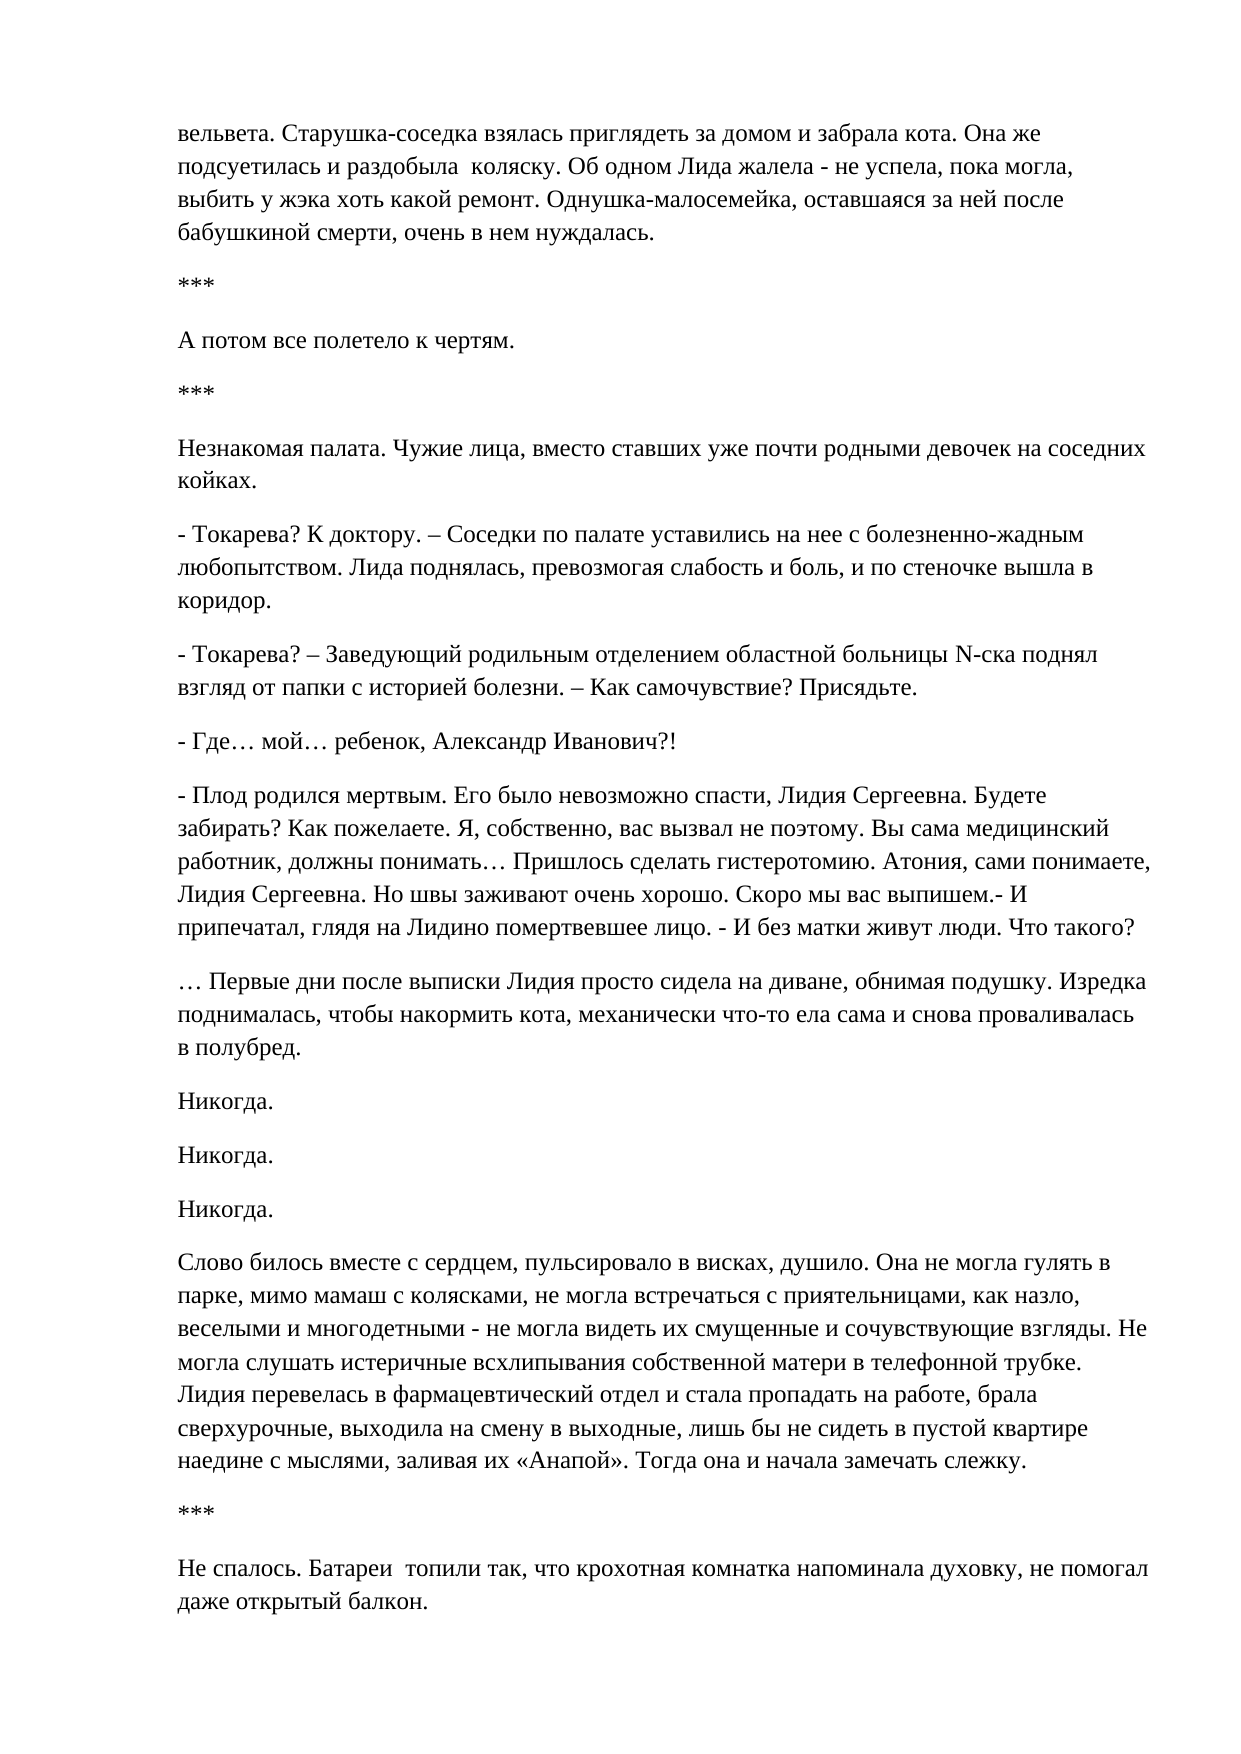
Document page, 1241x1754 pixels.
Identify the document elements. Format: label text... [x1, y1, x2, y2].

text … Первые дни после выписки Лидия просто сидела на диване, обнимая подушку. Изредка поднималась, чтобы накормить кота, механически что-то ела сама и снова проваливалась в полубред. [177, 966, 1152, 1061]
text - Плод родился мертвым. Его было невозможно спасти, Лидия Сергеевна. Будете забирать? Как пожелаете. Я, собственно, вас вызвал не поэтому. Вы сама медицинский работник, должны понимать… Пришлось сделать гистеротомию. Атония, сами понимаете, Лидия Сергеевна. Но швы заживают очень хорошо. Скоро мы вас выпишем.- И припечатал, глядя на Лидино помертвевшее лицо. - И без матки живут люди. Что такого? [177, 780, 1152, 941]
text Никогда. [177, 1086, 1152, 1115]
text А потом все полетело к чертям. [177, 325, 1152, 354]
text *** [177, 271, 1152, 300]
text - Где… мой… ребенок, Александр Иванович?! [177, 726, 1152, 755]
text Не спалось. Батареи топили так, что крохотная комнатка напоминала духовку, не помогал даже открытый балкон. [177, 1553, 1152, 1615]
text - Токарева? – Заведующий родильным отделением областной больницы N-ска поднял взгляд от папки с историей болезни. – Как самочувствие? Присядьте. [177, 639, 1152, 701]
text Слово билось вместе с сердцем, пульсировало в висках, душило. Она не могла гулять в парке, мимо мамаш с колясками, не могла встречаться с приятельницами, как назло, веселыми и многодетными - не могла видеть их смущенные и сочувствующие взгляды. Не могла слушать истеричные всхлипывания собственной матери в телефонной трубке. Лидия перевелась в фармацевтический отдел и стала пропадать на работе, брала сверхурочные, выходила на смену в выходные, лишь бы не сидеть в пустой квартире наедине с мыслями, заливая их «Анапой». Тогда она и начала замечать слежку. [177, 1247, 1152, 1474]
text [177, 118, 1152, 246]
text - Токарева? К доктору. – Соседки по палате уставились на нее с болезненно-жадным любопытством. Лида поднялась, превозмогая слабость и боль, и по стеночке вышла в коридор. [177, 519, 1152, 614]
text *** [177, 379, 1152, 407]
text Никогда. [177, 1140, 1152, 1168]
text *** [177, 1499, 1152, 1528]
text Никогда. [177, 1194, 1152, 1222]
text Незнакомая палата. Чужие лица, вместо ставших уже почти родными девочек на соседних койках. [177, 433, 1152, 494]
